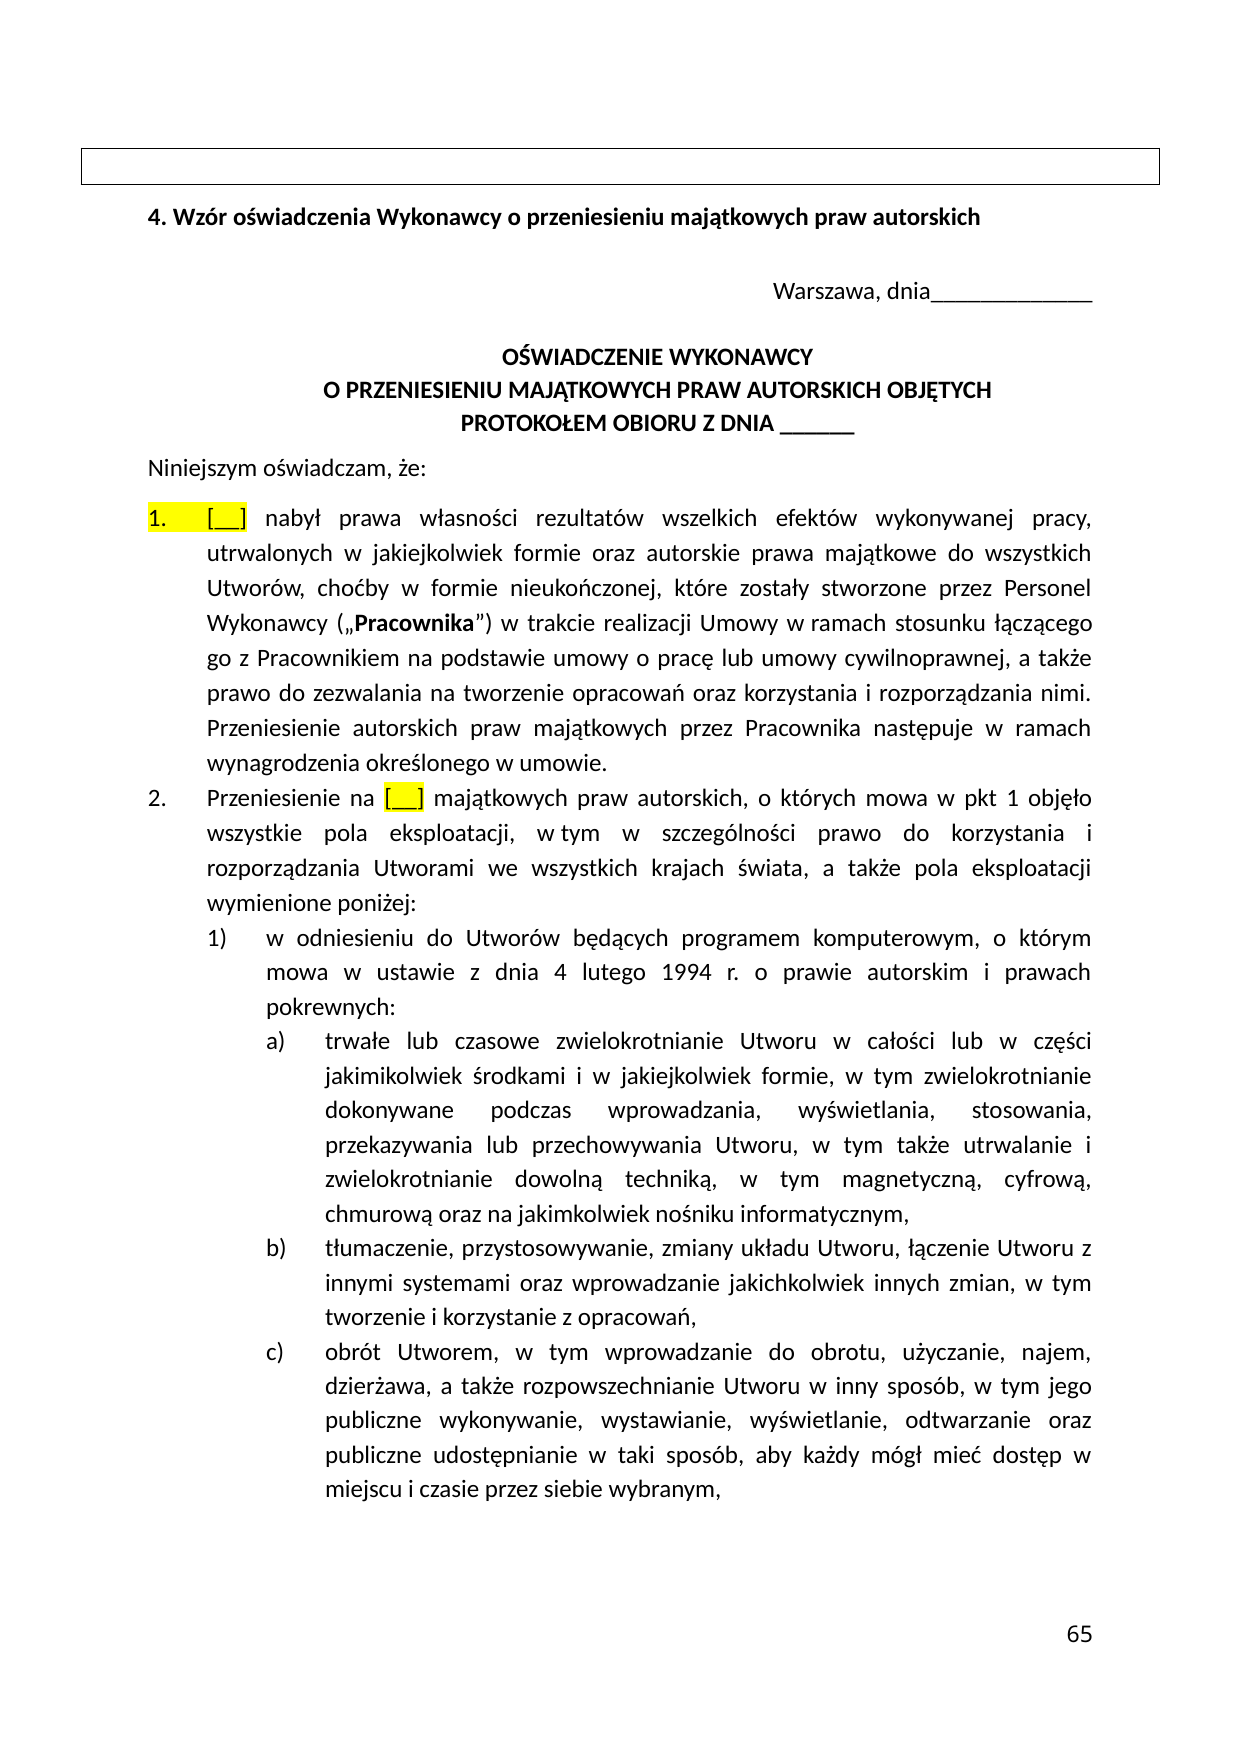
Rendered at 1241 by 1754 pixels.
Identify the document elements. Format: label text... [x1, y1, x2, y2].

list tłumaczenie, przystosowywanie, zmiany układu Utworu, łączenie Utworu z innymi systemami oraz wprowadzanie jakichkolwiek innych zmian, w tym tworzenie i korzystanie z opracowań, [266, 1232, 1093, 1332]
subtitle 4. Wzór oświadczenia Wykonawcy o przeniesieniu majątkowych praw autorskich [148, 201, 1093, 232]
list obrót Utworem, w tym wprowadzanie do obrotu, użyczanie, najem, dzierżawa, a także rozpowszechnianie Utworu w inny sposób, w tym jego publiczne wykonywanie, wystawianie, wyświetlanie, odtwarzanie oraz publiczne udostępnianie w taki sposób, aby każdy mógł mieć dostęp w miejscu i czasie przez siebie wybranym, [266, 1336, 1093, 1504]
list Przeniesienie na [__] majątkowych praw autorskich, o których mowa w pkt 1 objęło wszystkie pola eksploatacji, w tym w szczególności prawo do korzystania i rozporządzania Utworami we wszystkich krajach świata, a także pola eksploatacji wymienione poniżej: [148, 782, 1093, 917]
list OŚWIADCZENIE WYKONAWCY [223, 341, 1093, 372]
list w odniesieniu do Utworów będących programem komputerowym, o którym mowa w ustawie z dnia 4 lutego 1994 r. o prawie autorskim i prawach pokrewnych: [207, 922, 1093, 1021]
list trwałe lub czasowe zwielokrotnianie Utworu w całości lub w części jakimikolwiek środkami i w jakiejkolwiek formie, w tym zwielokrotnianie dokonywane podczas wprowadzania, wyświetlania, stosowania, przekazywania lub przechowywania Utworu, w tym także utrwalanie i zwielokrotnianie dowolną techniką, w tym magnetyczną, cyfrową, chmurową oraz na jakimkolwiek nośniku informatycznym, [266, 1025, 1093, 1228]
list O PRZENIESIENIU MAJĄTKOWYCH PRAW AUTORSKICH OBJĘTYCH [223, 374, 1093, 404]
list PROTOKOŁEM OBIORU Z DNIA ______ [223, 407, 1093, 437]
text Niniejszym oświadczam, że: [148, 452, 1093, 483]
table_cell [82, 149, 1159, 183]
list Warszawa, dnia_____________ [223, 275, 1093, 306]
list [__] nabył prawa własności rezultatów wszelkich efektów wykonywanej pracy, utrwalonych w jakiejkolwiek formie oraz autorskie prawa majątkowe do wszystkich Utworów, choćby w formie nieukończonej, które zostały stworzone przez Personel Wykonawcy („Pracownika”) w trakcie realizacji Umowy w ramach stosunku łączącego go z Pracownikiem na podstawie umowy o pracę lub umowy cywilnoprawnej, a także prawo do zezwalania na tworzenie opracowań oraz korzystania i rozporządzania nimi. Przeniesienie autorskich praw majątkowych przez Pracownika następuje w ramach wynagrodzenia określonego w umowie. [148, 502, 1093, 777]
